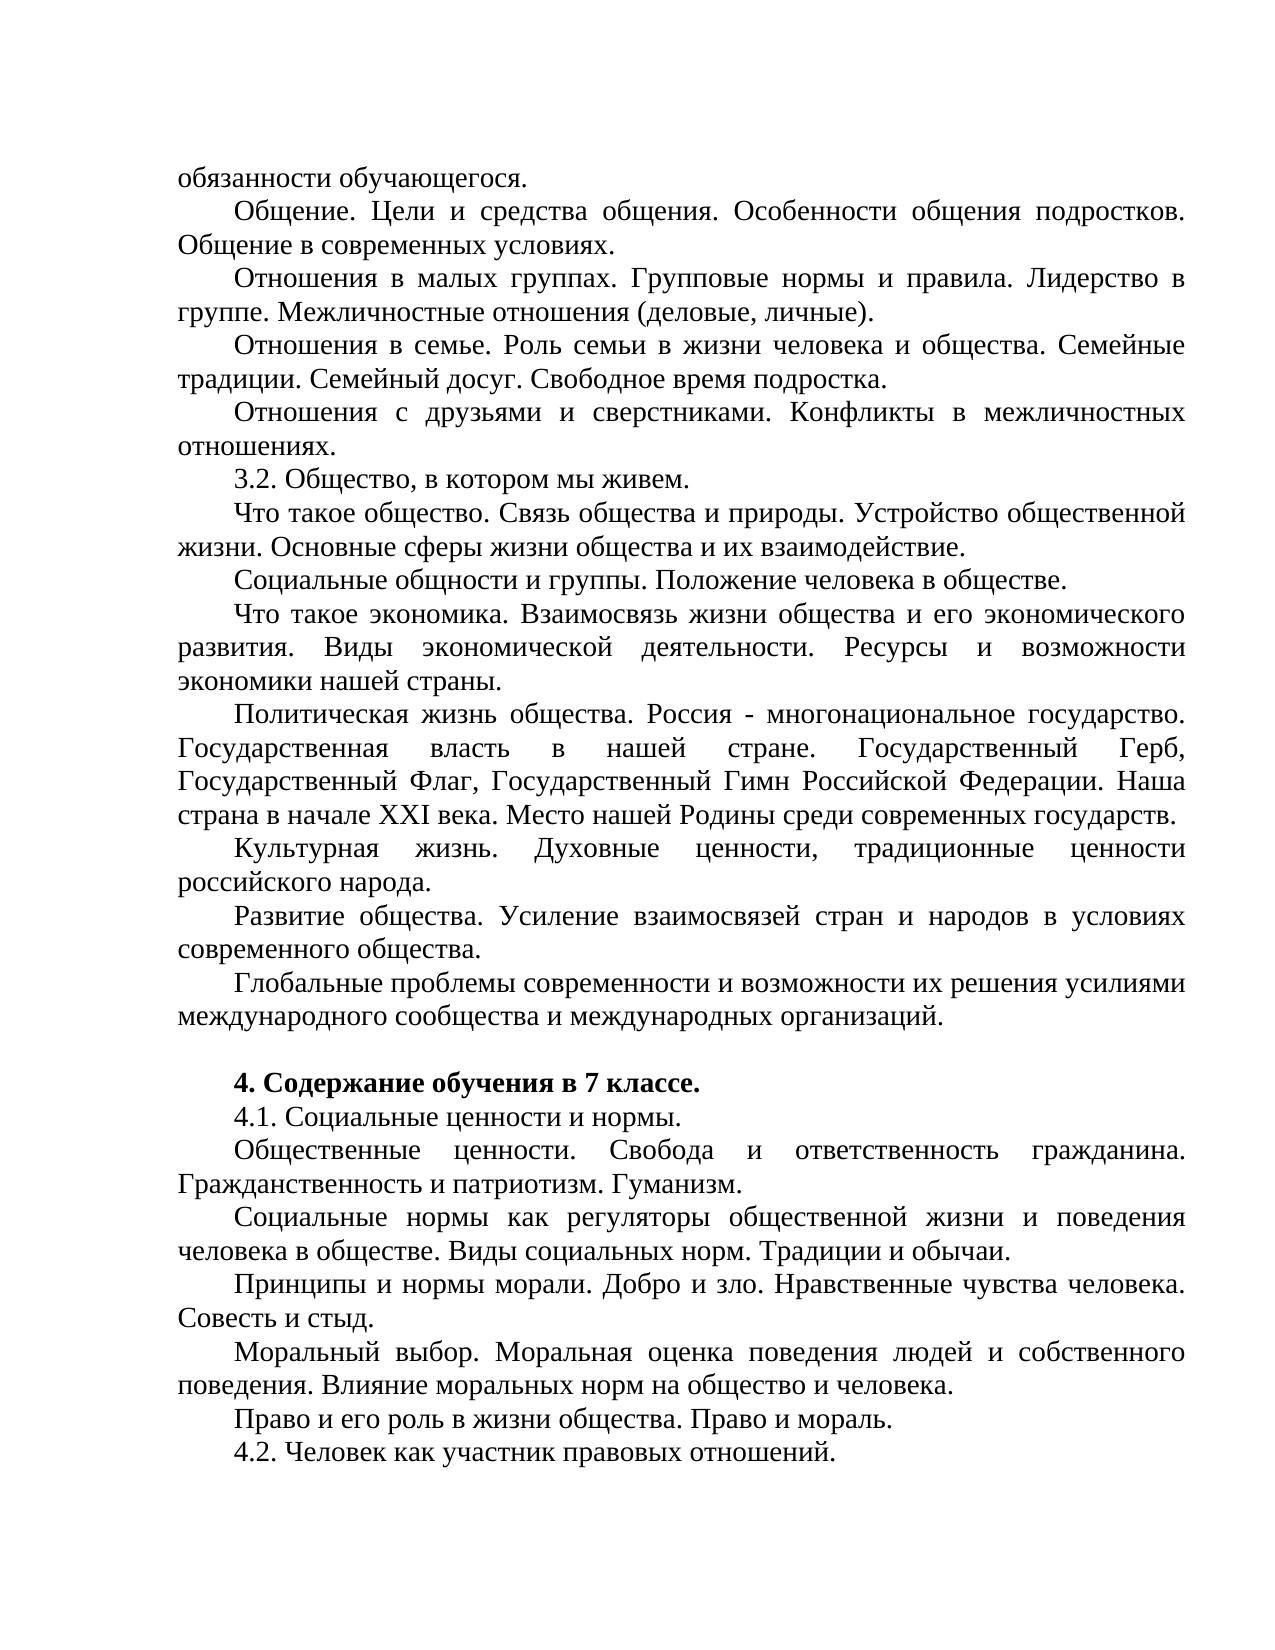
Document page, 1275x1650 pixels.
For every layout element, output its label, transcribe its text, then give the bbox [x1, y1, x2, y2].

text 4.1. Социальные ценности и нормы. [177, 1099, 1186, 1132]
text Глобальные проблемы современности и возможности их решения усилиями международного сообщества и международных организаций. [177, 965, 1186, 1032]
text Отношения в семье. Роль семьи в жизни человека и общества. Семейные традиции. Семейный досуг. Свободное время подростка. [177, 327, 1186, 394]
text 3.2. Общество, в котором мы живем. [177, 462, 1186, 495]
text Моральный выбор. Моральная оценка поведения людей и собственного поведения. Влияние моральных норм на общество и человека. [177, 1334, 1186, 1401]
text Право и его роль в жизни общества. Право и мораль. [177, 1401, 1186, 1434]
text Общественные ценности. Свобода и ответственность гражданина. Гражданственность и патриотизм. Гуманизм. [177, 1132, 1186, 1199]
text Социальные общности и группы. Положение человека в обществе. [177, 562, 1186, 596]
text Принципы и нормы морали. Добро и зло. Нравственные чувства человека. Совесть и стыд. [177, 1267, 1186, 1334]
text Развитие общества. Усиление взаимосвязей стран и народов в условиях современного общества. [177, 898, 1186, 965]
text Отношения с друзьями и сверстниками. Конфликты в межличностных отношениях. [177, 394, 1186, 462]
text Социальные нормы как регуляторы общественной жизни и поведения человека в обществе. Виды социальных норм. Традиции и обычаи. [177, 1199, 1186, 1267]
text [177, 160, 1186, 193]
text Отношения в малых группах. Групповые нормы и правила. Лидерство в группе. Межличностные отношения (деловые, личные). [177, 260, 1186, 327]
text Политическая жизнь общества. Россия - многонациональное государство. Государственная власть в нашей стране. Государственный Герб, Государственный Флаг, Государственный Гимн Российской Федерации. Наша страна в начале XXI века. Место нашей Родины среди современных государств. [177, 696, 1186, 831]
text Что такое экономика. Взаимосвязь жизни общества и его экономического развития. Виды экономической деятельности. Ресурсы и возможности экономики нашей страны. [177, 596, 1186, 696]
text Культурная жизнь. Духовные ценности, традиционные ценности российского народа. [177, 831, 1186, 898]
text Общение. Цели и средства общения. Особенности общения подростков. Общение в современных условиях. [177, 193, 1186, 260]
text 4. Содержание обучения в 7 классе. [177, 1065, 1186, 1099]
text 4.2. Человек как участник правовых отношений. [177, 1434, 1186, 1468]
text Что такое общество. Связь общества и природы. Устройство общественной жизни. Основные сферы жизни общества и их взаимодействие. [177, 495, 1186, 562]
